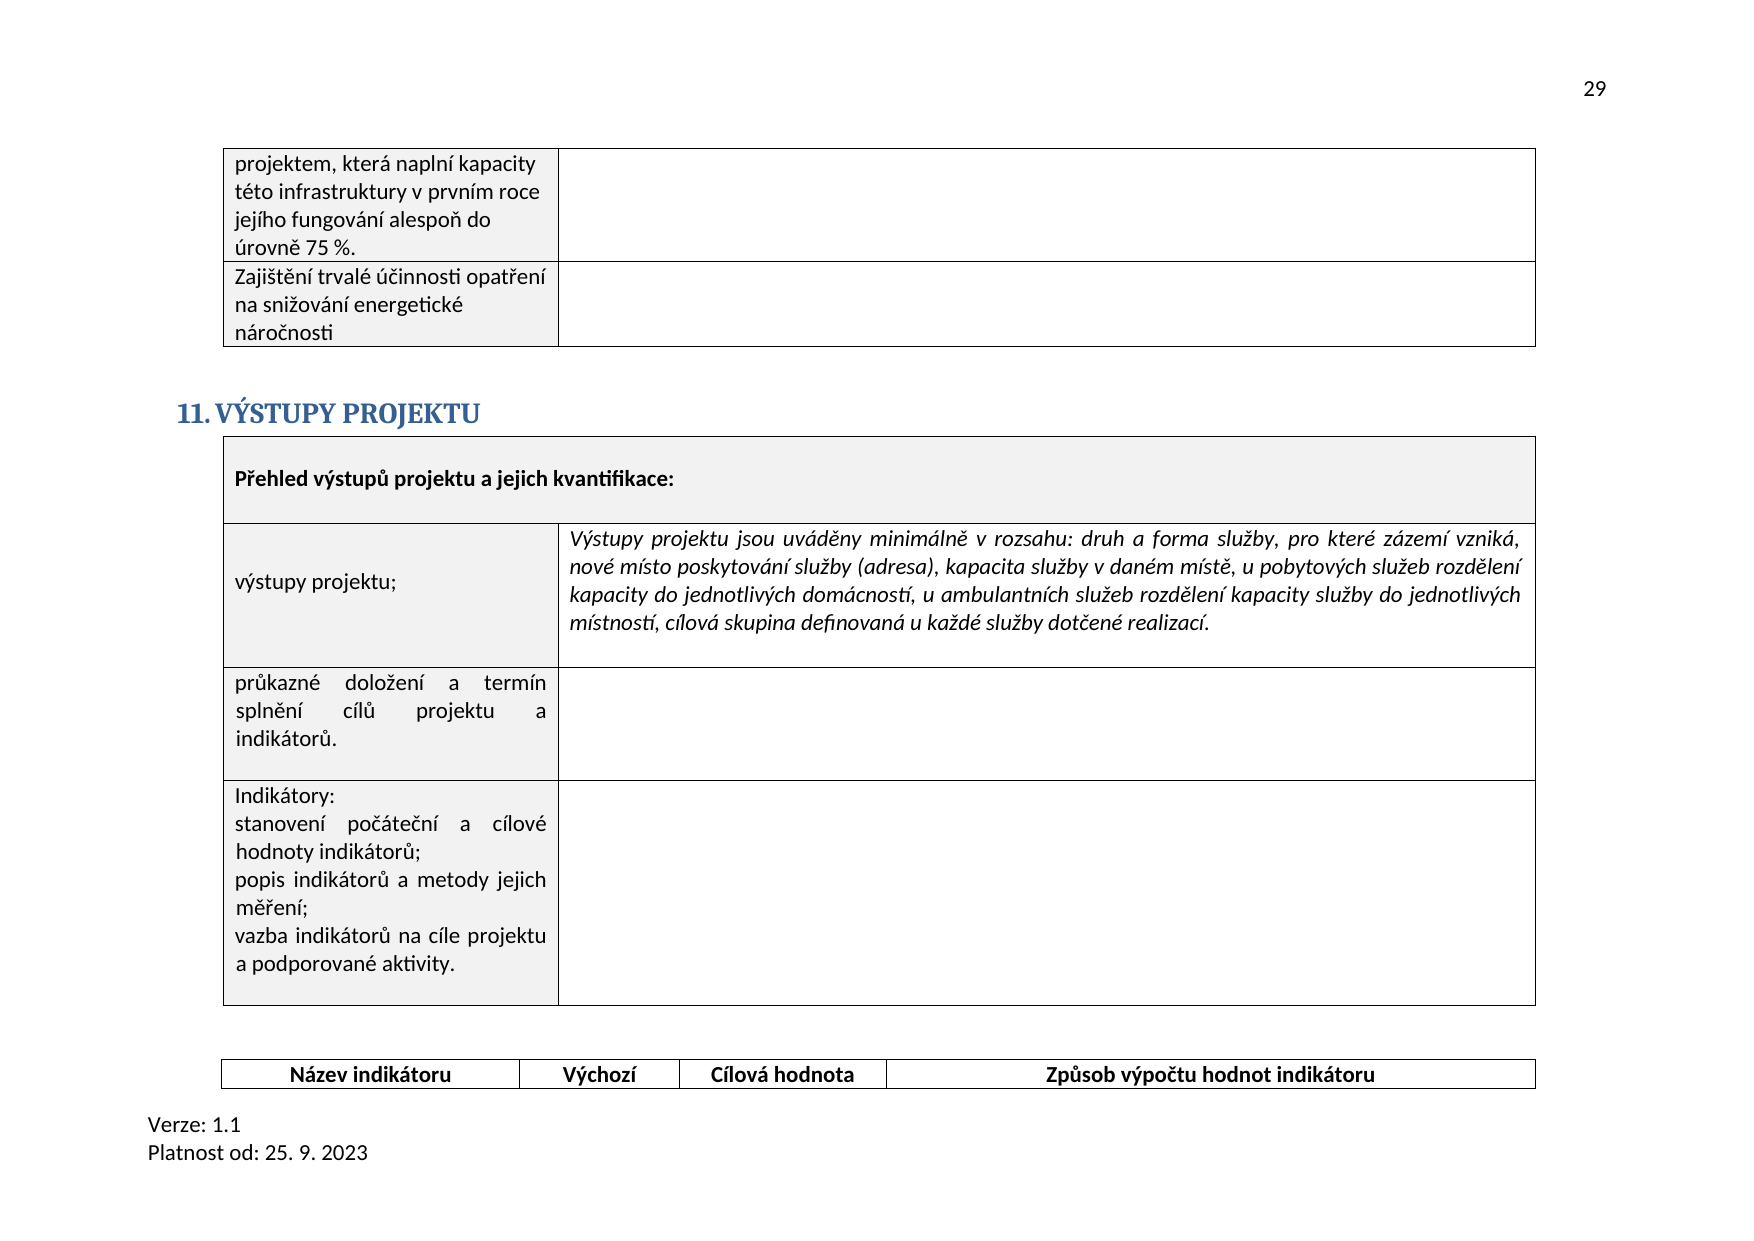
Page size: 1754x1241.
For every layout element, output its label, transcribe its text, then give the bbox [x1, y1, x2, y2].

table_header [887, 1060, 1535, 1088]
table_cell [559, 668, 1535, 780]
subtitle Výstupy projektu [177, 397, 1606, 431]
table_cell Zajištění trvalé účinnosti opatření na snižování energetické náročnosti [224, 262, 558, 346]
table_cell Indikátory: stanovení počáteční a cílové hodnoty indikátorů; popis indikátorů a metody jejich měření; vazba indikátorů na cíle projektu a podporované aktivity. [224, 781, 558, 1005]
table_cell Výstupy projektu jsou uváděny minimálně v rozsahu: druh a forma služby, pro které zázemí vzniká, nové místo poskytování služby (adresa), kapacita služby v daném místě, u pobytových služeb rozdělení kapacity do jednotlivých domácností, u ambulantních služeb rozdělení kapacity služby do jednotlivých místností, cílová skupina definovaná u každé služby dotčené realizací. [559, 524, 1535, 667]
table_cell průkazné doložení a termín splnění cílů projektu a indikátorů. [224, 668, 558, 780]
table_header Výchozí hodnota [520, 1060, 679, 1088]
table_cell [559, 781, 1535, 1005]
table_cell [224, 149, 558, 261]
table_header Cílová hodnota [680, 1060, 886, 1088]
table_cell [559, 262, 1535, 346]
table_cell výstupy projektu; [224, 524, 558, 667]
table_header Název indikátoru [222, 1060, 519, 1088]
table_header Přehled výstupů projektu a jejich kvantifikace: [224, 437, 1535, 523]
table_cell [559, 149, 1535, 261]
